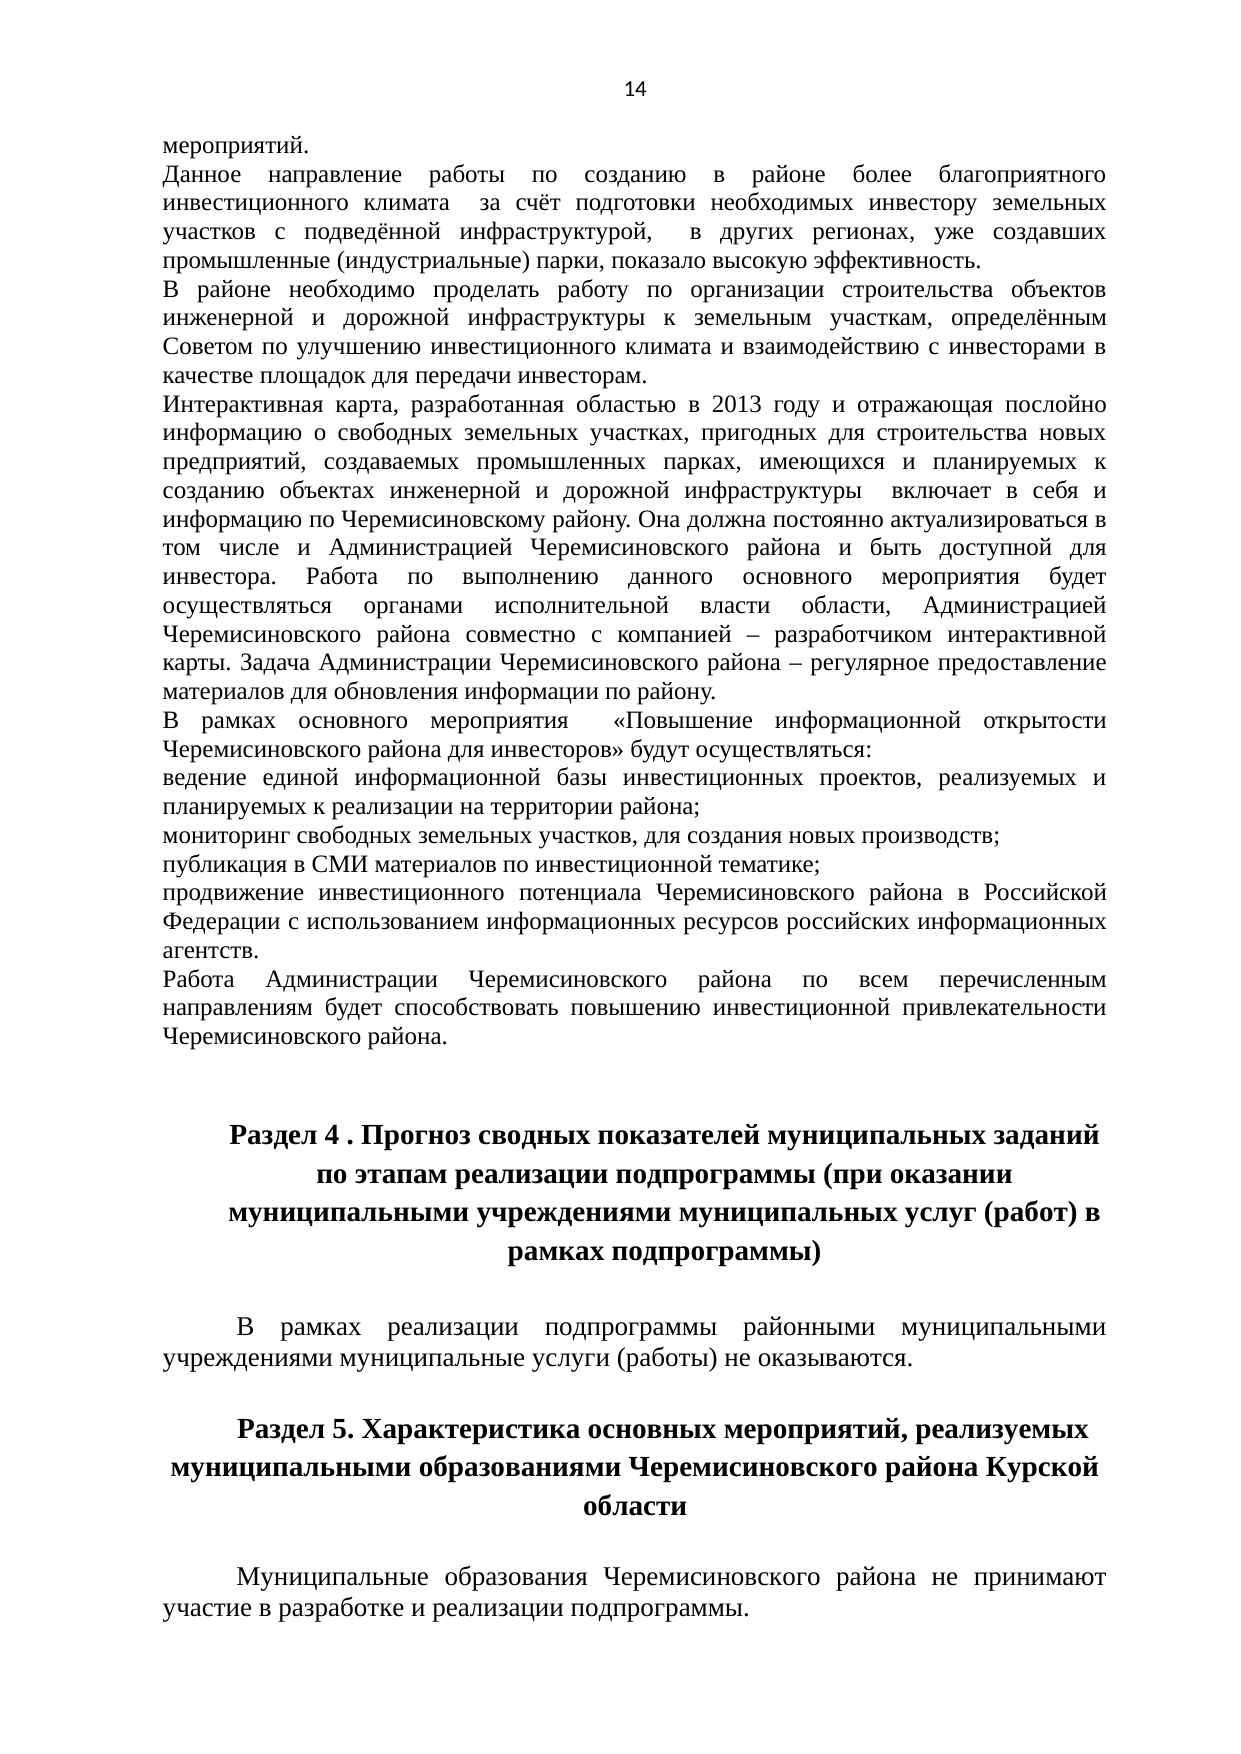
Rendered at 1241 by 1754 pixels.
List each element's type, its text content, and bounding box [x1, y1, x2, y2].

text В рамках основного мероприятия «Повышение информационной открытости Черемисиновского района для инвесторов» будут осуществляться: [162, 705, 1107, 762]
text Данное направление работы по созданию в районе более благоприятного инвестиционного климата за счёт подготовки необходимых инвестору земельных участков с подведённой инфраструктурой, в других регионах, уже создавших промышленные (индустриальные) парки, показало высокую эффективность. [162, 159, 1107, 274]
text продвижение инвестиционного потенциала Черемисиновского района в Российской Федерации с использованием информационных ресурсов российских информационных агентств. [162, 877, 1107, 964]
text Муниципальные образования Черемисиновского района не принимают участие в разработке и реализации подпрограммы. [162, 1560, 1107, 1622]
text Раздел 5. Характеристика основных мероприятий, реализуемых муниципальными образованиями Черемисиновского района Курской области [162, 1411, 1107, 1521]
text мониторинг свободных земельных участков, для создания новых производств; [162, 820, 1107, 849]
text ведение единой информационной базы инвестиционных проектов, реализуемых и планируемых к реализации на территории района; [162, 762, 1107, 820]
text Работа Администрации Черемисиновского района по всем перечисленным направлениям будет способствовать повышению инвестиционной привлекательности Черемисиновского района. [162, 964, 1107, 1050]
text Раздел 4 . Прогноз сводных показателей муниципальных заданий по этапам реализации подпрограммы (при оказании муниципальными учреждениями муниципальных услуг (работ) в рамках подпрограммы) [222, 1117, 1107, 1266]
text Интерактивная карта, разработанная областью в 2013 году и отражающая послойно информацию о свободных земельных участках, пригодных для строительства новых предприятий, создаваемых промышленных парках, имеющихся и планируемых к созданию объектах инженерной и дорожной инфраструктуры включает в себя и информацию по Черемисиновскому району. Она должна постоянно актуализироваться в том числе и Администрацией Черемисиновского района и быть доступной для инвестора. Работа по выполнению данного основного мероприятия будет осуществляться органами исполнительной власти области, Администрацией Черемисиновского района совместно с компанией – разработчиком интерактивной карты. Задача Администрации Черемисиновского района – регулярное предоставление материалов для обновления информации по району. [162, 389, 1107, 705]
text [162, 130, 1107, 159]
text публикация в СМИ материалов по инвестиционной тематике; [162, 849, 1107, 877]
text В рамках реализации подпрограммы районными муниципальными учреждениями муниципальные услуги (работы) не оказываются. [162, 1310, 1107, 1372]
text В районе необходимо проделать работу по организации строительства объектов инженерной и дорожной инфраструктуры к земельным участкам, определённым Советом по улучшению инвестиционного климата и взаимодействию с инвесторами в качестве площадок для передачи инвесторам. [162, 274, 1107, 389]
